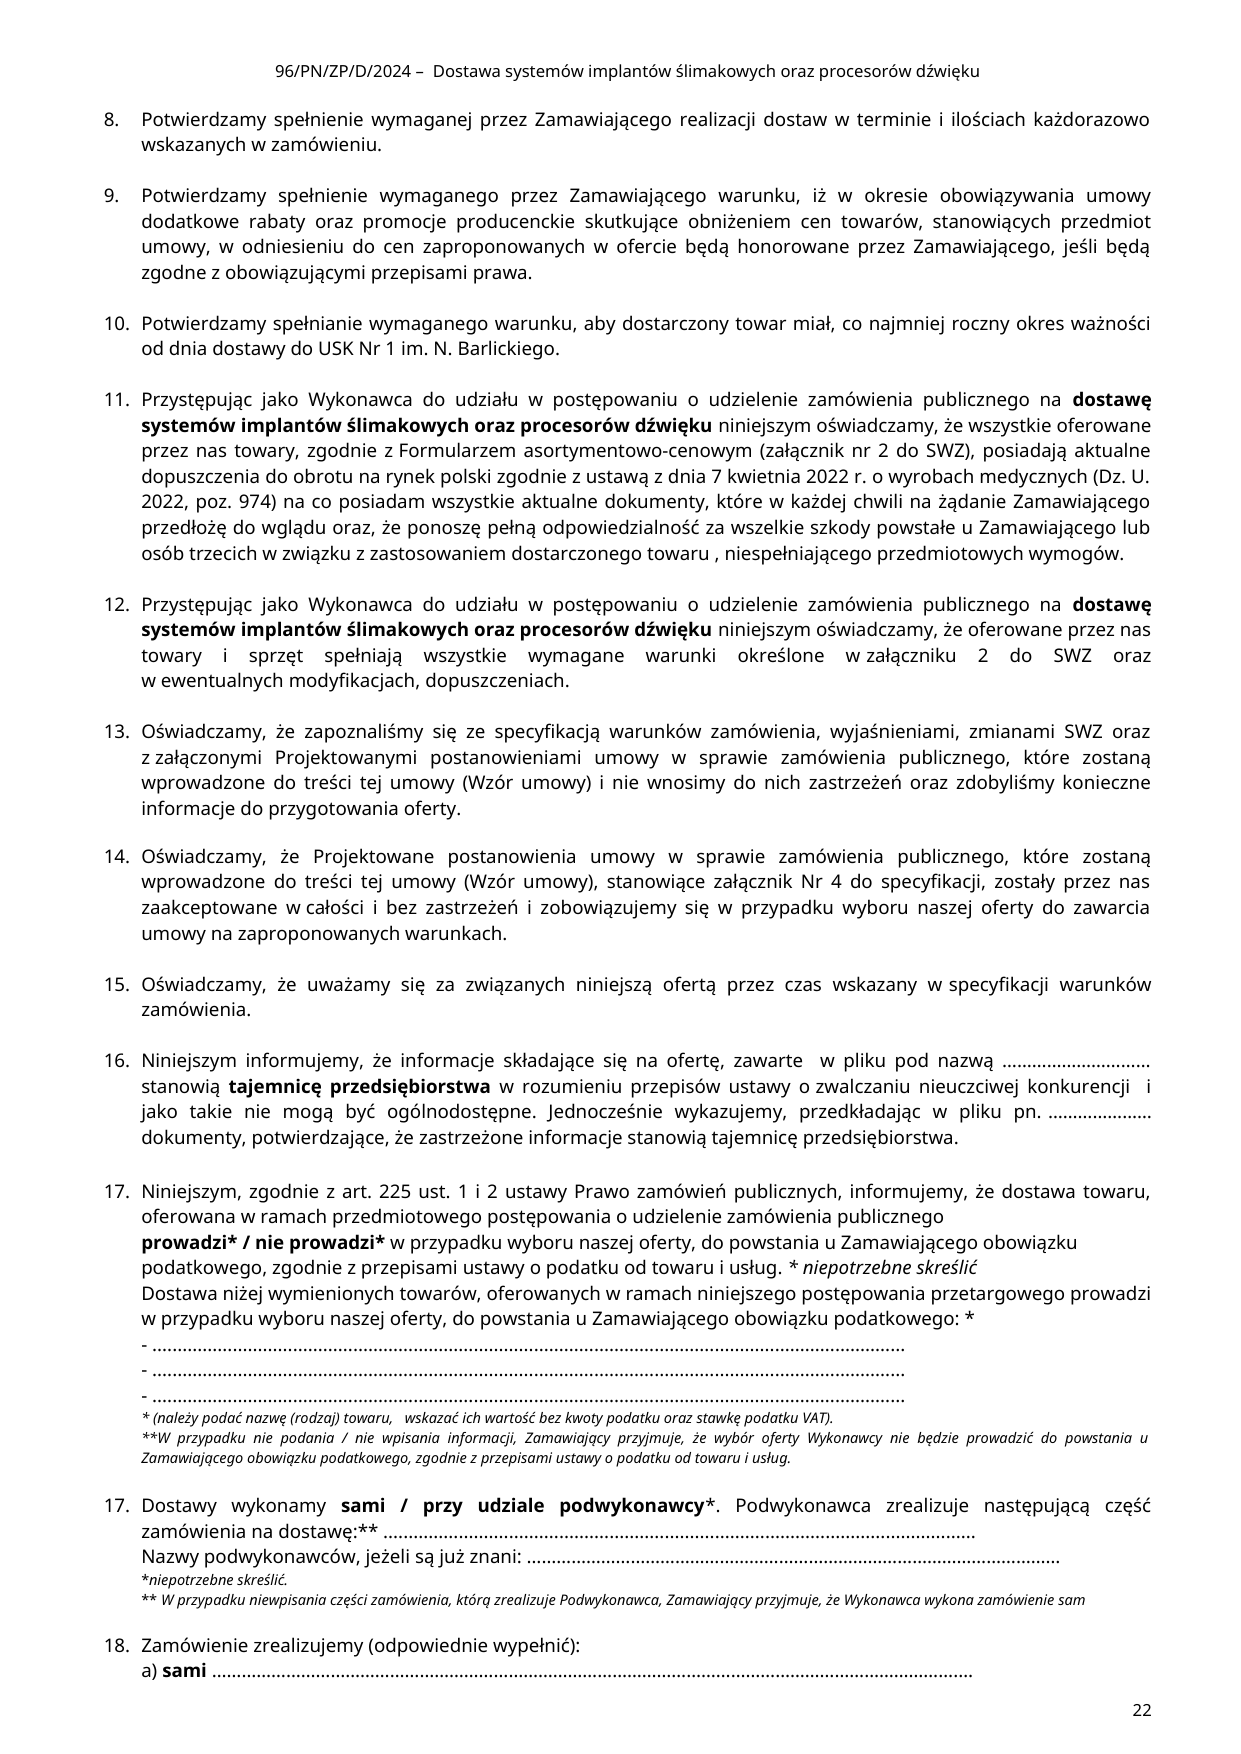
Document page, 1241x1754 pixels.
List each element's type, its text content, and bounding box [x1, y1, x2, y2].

list Oświadczamy, że Projektowane postanowienia umowy w sprawie zamówienia publicznego, które zostaną wprowadzone do treści tej umowy (Wzór umowy), stanowiące załącznik Nr 4 do specyfikacji, zostały przez nas zaakceptowane w całości i bez zastrzeżeń i zobowiązujemy się w przypadku wyboru naszej oferty do zawarcia umowy na zaproponowanych warunkach. [103, 843, 1152, 945]
list Dostawy wykonamy sami / przy udziale podwykonawcy*. Podwykonawca zrealizuje następującą część zamówienia na dostawę:** ...................................................................................................................... [103, 1493, 1152, 1544]
text - ...................................................................................................................................................... [141, 1331, 1152, 1357]
list Przystępując jako Wykonawca do udziału w postępowaniu o udzielenie zamówienia publicznego na dostawę systemów implantów ślimakowych oraz procesorów dźwięku niniejszym oświadczamy, że wszystkie oferowane przez nas towary, zgodnie z Formularzem asortymentowo-cenowym (załącznik nr 2 do SWZ), posiadają aktualne dopuszczenia do obrotu na rynek polski zgodnie z ustawą z dnia 7 kwietnia 2022 r. o wyrobach medycznych (Dz. U. 2022, poz. 974) na co posiadam wszystkie aktualne dokumenty, które w każdej chwili na żądanie Zamawiającego przedłożę do wglądu oraz, że ponoszę pełną odpowiedzialność za wszelkie szkody powstałe u Zamawiającego lub osób trzecich w związku z zastosowaniem dostarczonego towaru , niespełniającego przedmiotowych wymogów. [103, 387, 1152, 565]
list Potwierdzamy spełnienie wymaganego przez Zamawiającego warunku, iż w okresie obowiązywania umowy dodatkowe rabaty oraz promocje producenckie skutkujące obniżeniem cen towarów, stanowiących przedmiot umowy, w odniesieniu do cen zaproponowanych w ofercie będą honorowane przez Zamawiającego, jeśli będą zgodne z obowiązującymi przepisami prawa. [103, 182, 1152, 284]
list Niniejszym informujemy, że informacje składające się na ofertę, zawarte w pliku pod nazwą ………………………… stanowią tajemnicę przedsiębiorstwa w rozumieniu przepisów ustawy o zwalczaniu nieuczciwej konkurencji i jako takie nie mogą być ogólnodostępne. Jednocześnie wykazujemy, przedkładając w pliku pn. ………………… dokumenty, potwierdzające, że zastrzeżone informacje stanowią tajemnicę przedsiębiorstwa. [103, 1047, 1152, 1149]
text podatkowego, zgodnie z przepisami ustawy o podatku od towaru i usług. * niepotrzebne skreślić [103, 1254, 1152, 1280]
list Zamówienie zrealizujemy (odpowiednie wypełnić): [103, 1632, 1152, 1657]
list Oświadczamy, że uważamy się za związanych niniejszą ofertą przez czas wskazany w specyfikacji warunków zamówienia. [103, 971, 1152, 1022]
text - ...................................................................................................................................................... [103, 1357, 1152, 1382]
list Potwierdzamy spełnienie wymaganej przez Zamawiającego realizacji dostaw w terminie i ilościach każdorazowo wskazanych w zamówieniu. [103, 106, 1152, 157]
list Przystępując jako Wykonawca do udziału w postępowaniu o udzielenie zamówienia publicznego na dostawę systemów implantów ślimakowych oraz procesorów dźwięku niniejszym oświadczamy, że oferowane przez nas towary i sprzęt spełniają wszystkie wymagane warunki określone w załączniku 2 do SWZ oraz w ewentualnych modyfikacjach, dopuszczeniach. [103, 591, 1152, 693]
text **W przypadku nie podania / nie wpisania informacji, Zamawiający przyjmuje, że wybór oferty Wykonawcy nie będzie prowadzić do powstania u Zamawiającego obowiązku podatkowego, zgodnie z przepisami ustawy o podatku od towaru i usług. [141, 1427, 1152, 1467]
text * (należy podać nazwę (rodzaj) towaru, wskazać ich wartość bez kwoty podatku oraz stawkę podatku VAT). [141, 1408, 1152, 1427]
list Oświadczamy, że zapoznaliśmy się ze specyfikacją warunków zamówienia, wyjaśnieniami, zmianami SWZ oraz z załączonymi Projektowanymi postanowieniami umowy w sprawie zamówienia publicznego, które zostaną wprowadzone do treści tej umowy (Wzór umowy) i nie wnosimy do nich zastrzeżeń oraz zdobyliśmy konieczne informacje do przygotowania oferty. [103, 718, 1152, 821]
text ** W przypadku niewpisania części zamówienia, którą zrealizuje Podwykonawca, Zamawiający przyjmuje, że Wykonawca wykona zamówienie sam [141, 1589, 1152, 1609]
text Nazwy podwykonawców, jeżeli są już znani: ……………………………………………………………………………………………… [103, 1544, 1152, 1569]
text prowadzi* / nie prowadzi* w przypadku wyboru naszej oferty, do powstania u Zamawiającego obowiązku [103, 1229, 1152, 1254]
text - ...................................................................................................................................................... [103, 1382, 1152, 1408]
list Niniejszym, zgodnie z art. 225 ust. 1 i 2 ustawy Prawo zamówień publicznych, informujemy, że dostawa towaru, oferowana w ramach przedmiotowego postępowania o udzielenie zamówienia publicznego [103, 1178, 1152, 1229]
text a) sami …………………………………………………………………………………………………………………………………….… [141, 1657, 1152, 1683]
text *niepotrzebne skreślić. [103, 1569, 1152, 1589]
list Potwierdzamy spełnianie wymaganego warunku, aby dostarczony towar miał, co najmniej roczny okres ważności od dnia dostawy do USK Nr 1 im. N. Barlickiego. [103, 310, 1152, 361]
text Dostawa niżej wymienionych towarów, oferowanych w ramach niniejszego postępowania przetargowego prowadzi w przypadku wyboru naszej oferty, do powstania u Zamawiającego obowiązku podatkowego: * [141, 1280, 1152, 1331]
